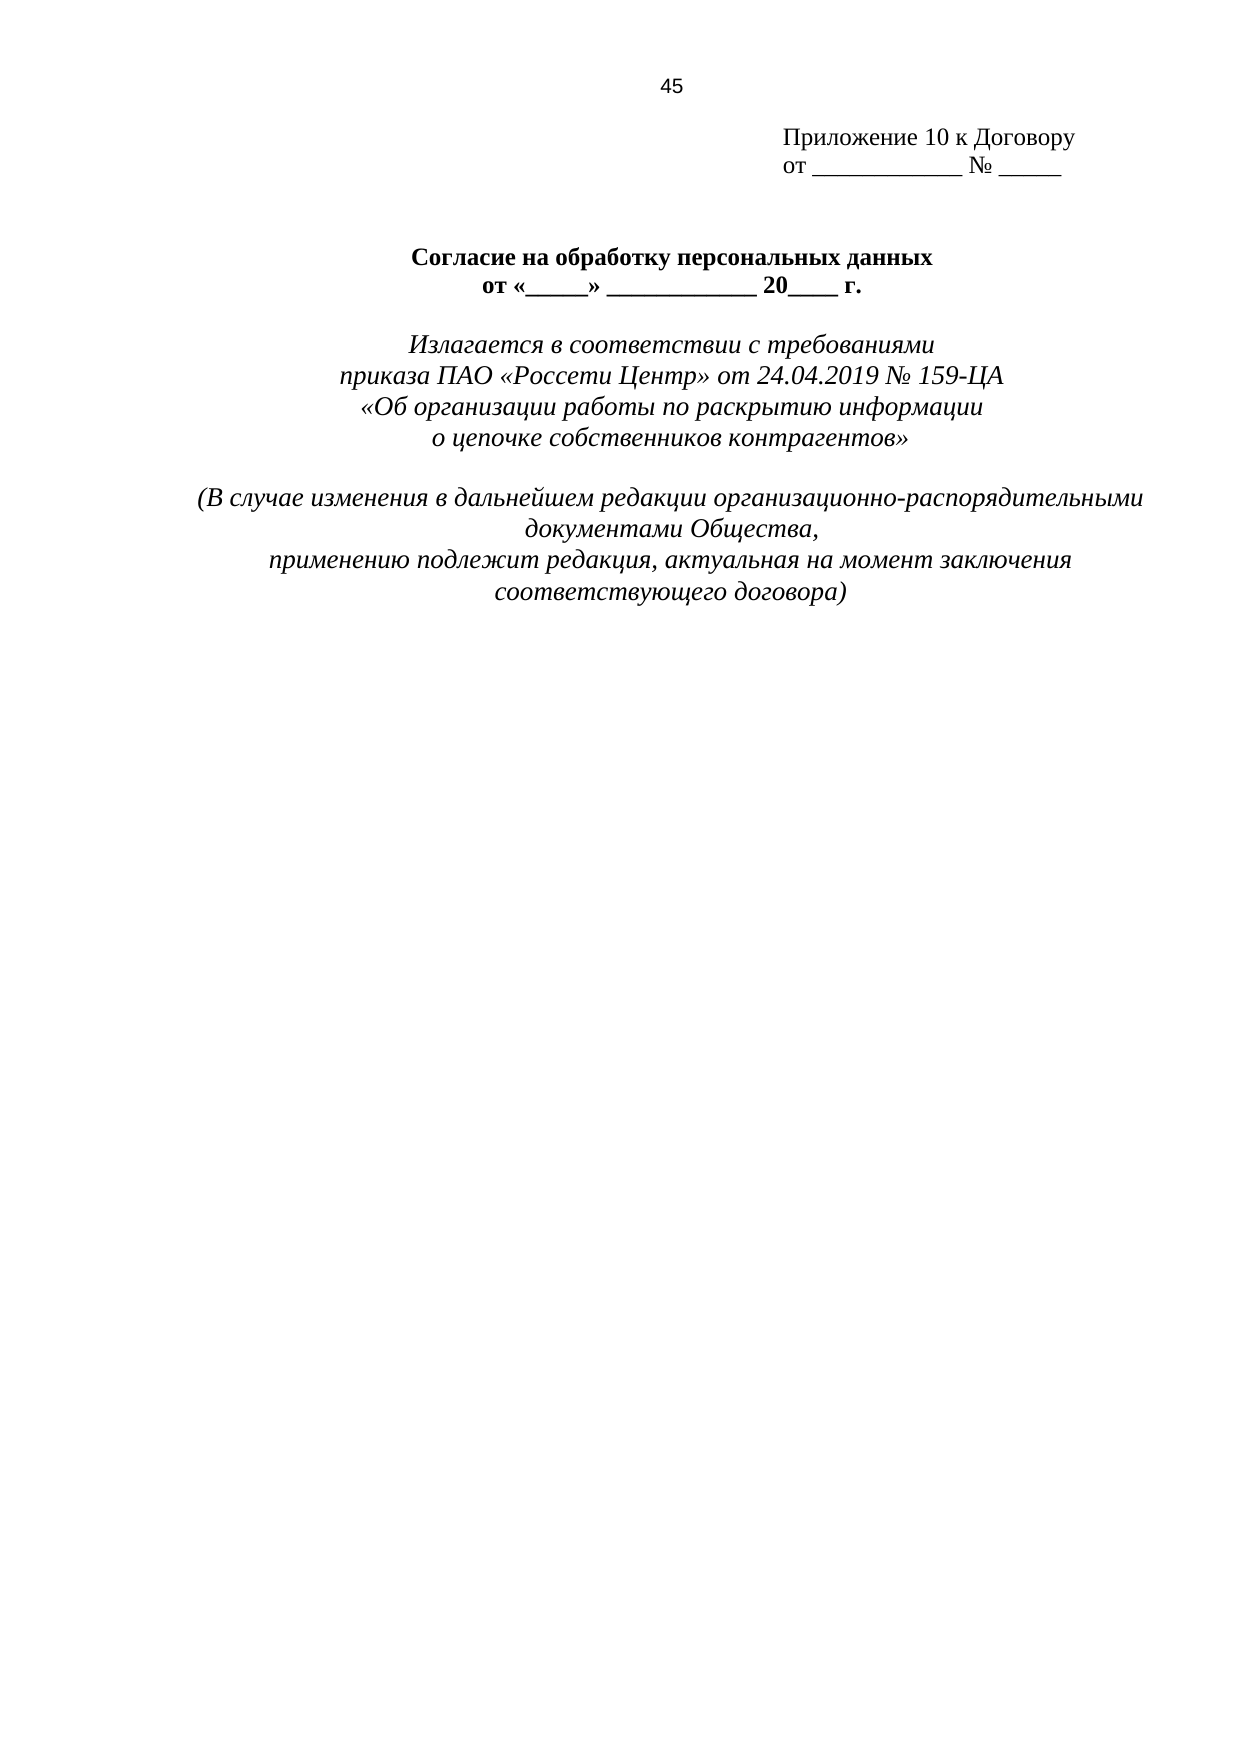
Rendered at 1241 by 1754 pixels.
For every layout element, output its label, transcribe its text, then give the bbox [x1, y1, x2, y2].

text от «_____» ____________ 20____ г. [177, 270, 1166, 299]
text применению подлежит редакция, актуальная на момент заключения соответствующего договора) [177, 543, 1166, 606]
text Согласие на обработку персональных данных [177, 242, 1166, 270]
text «Об организации работы по раскрытию информации [177, 390, 1166, 421]
text Приложение 10 к Договору [783, 122, 1166, 151]
text Излагается в соответствии с требованиями [177, 328, 1166, 359]
text приказа ПАО «Россети Центр» от 24.04.2019 № 159-ЦА [177, 359, 1166, 390]
text (В случае изменения в дальнейшем редакции организационно-распорядительными документами Общества, [177, 481, 1166, 543]
text о цепочке собственников контрагентов» [177, 421, 1166, 452]
text от ____________ № _____ [783, 151, 1166, 179]
